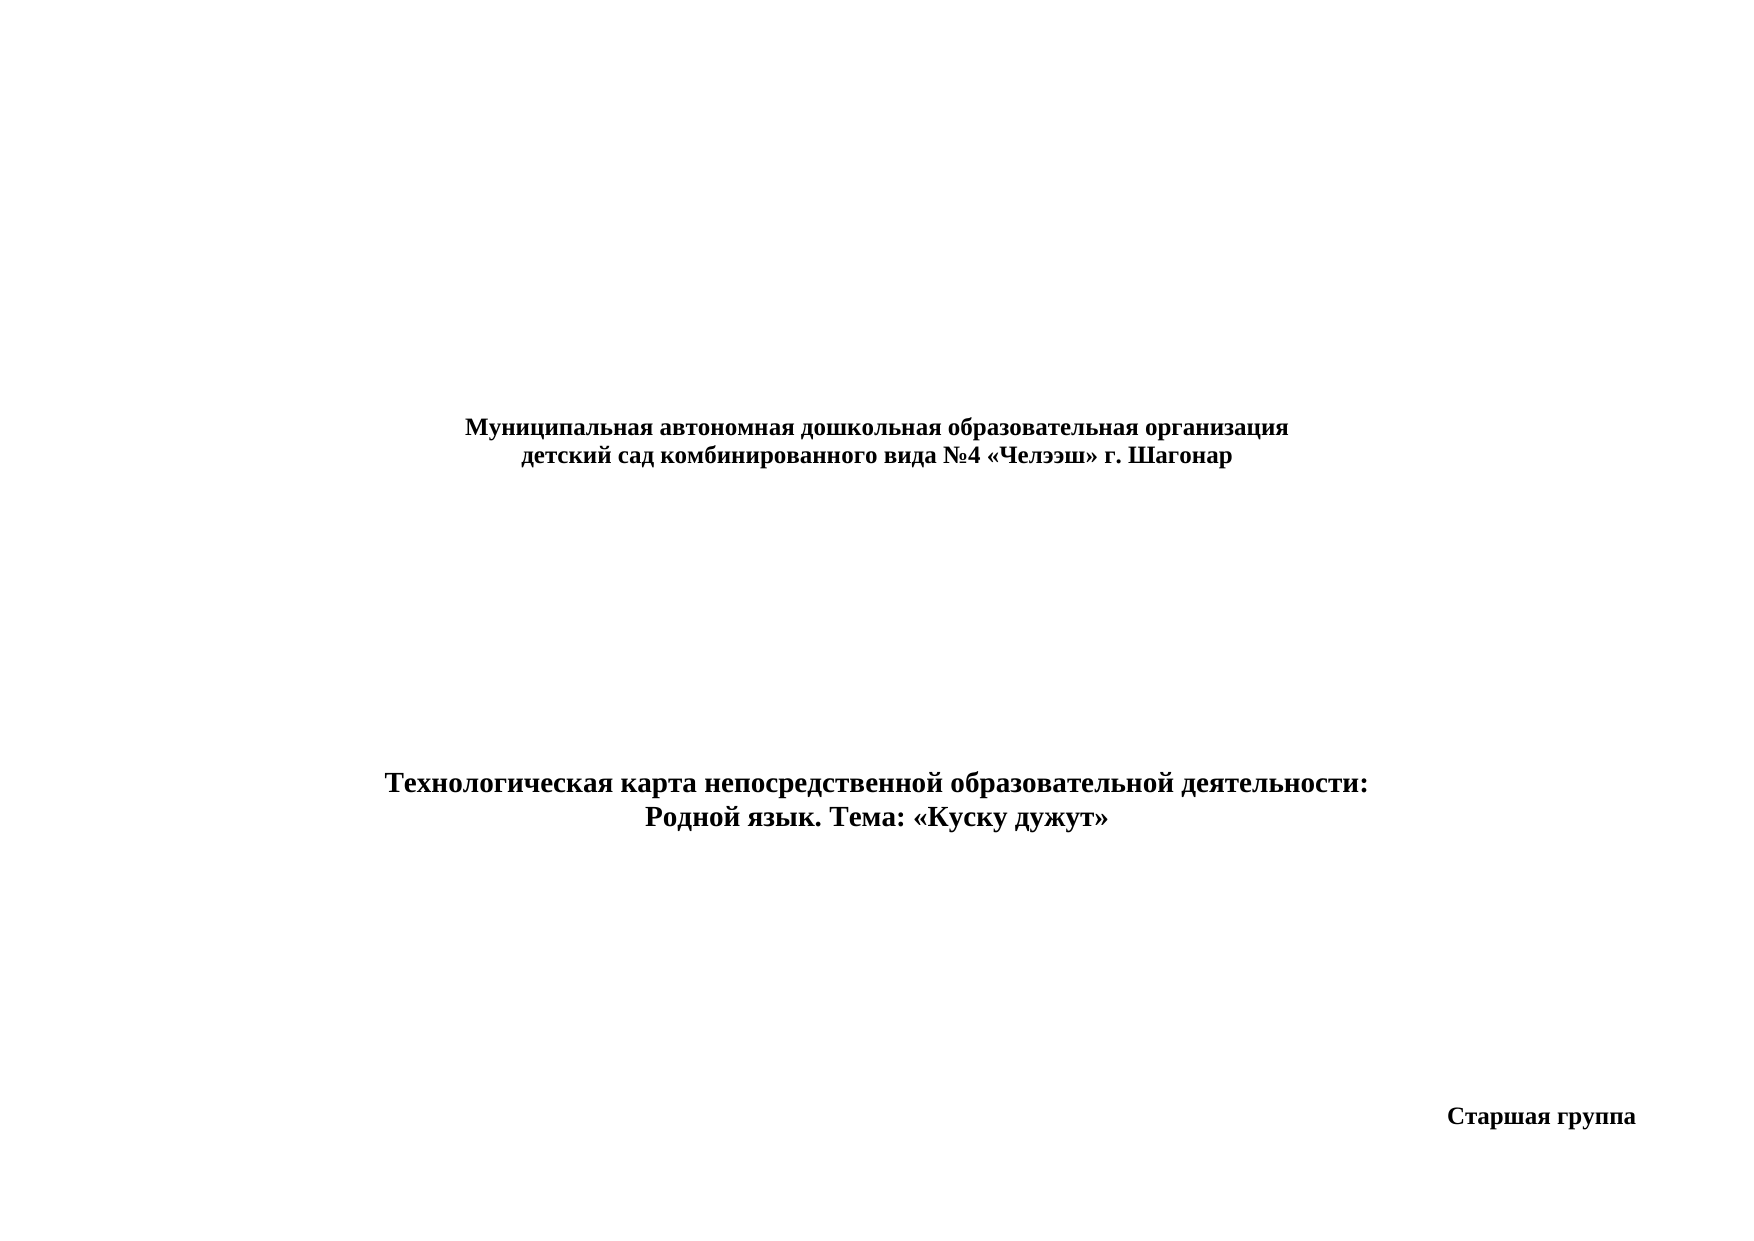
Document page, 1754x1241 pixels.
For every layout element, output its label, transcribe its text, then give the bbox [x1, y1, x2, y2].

text Старшая группа [118, 1101, 1636, 1129]
text Родной язык. Тема: «Куску дужут» [118, 799, 1636, 832]
text Технологическая карта непосредственной образовательной деятельности: [118, 765, 1636, 799]
text Муниципальная автономная дошкольная образовательная организация [118, 412, 1636, 440]
text детский сад комбинированного вида №4 «Челээш» г. Шагонар [118, 440, 1636, 469]
